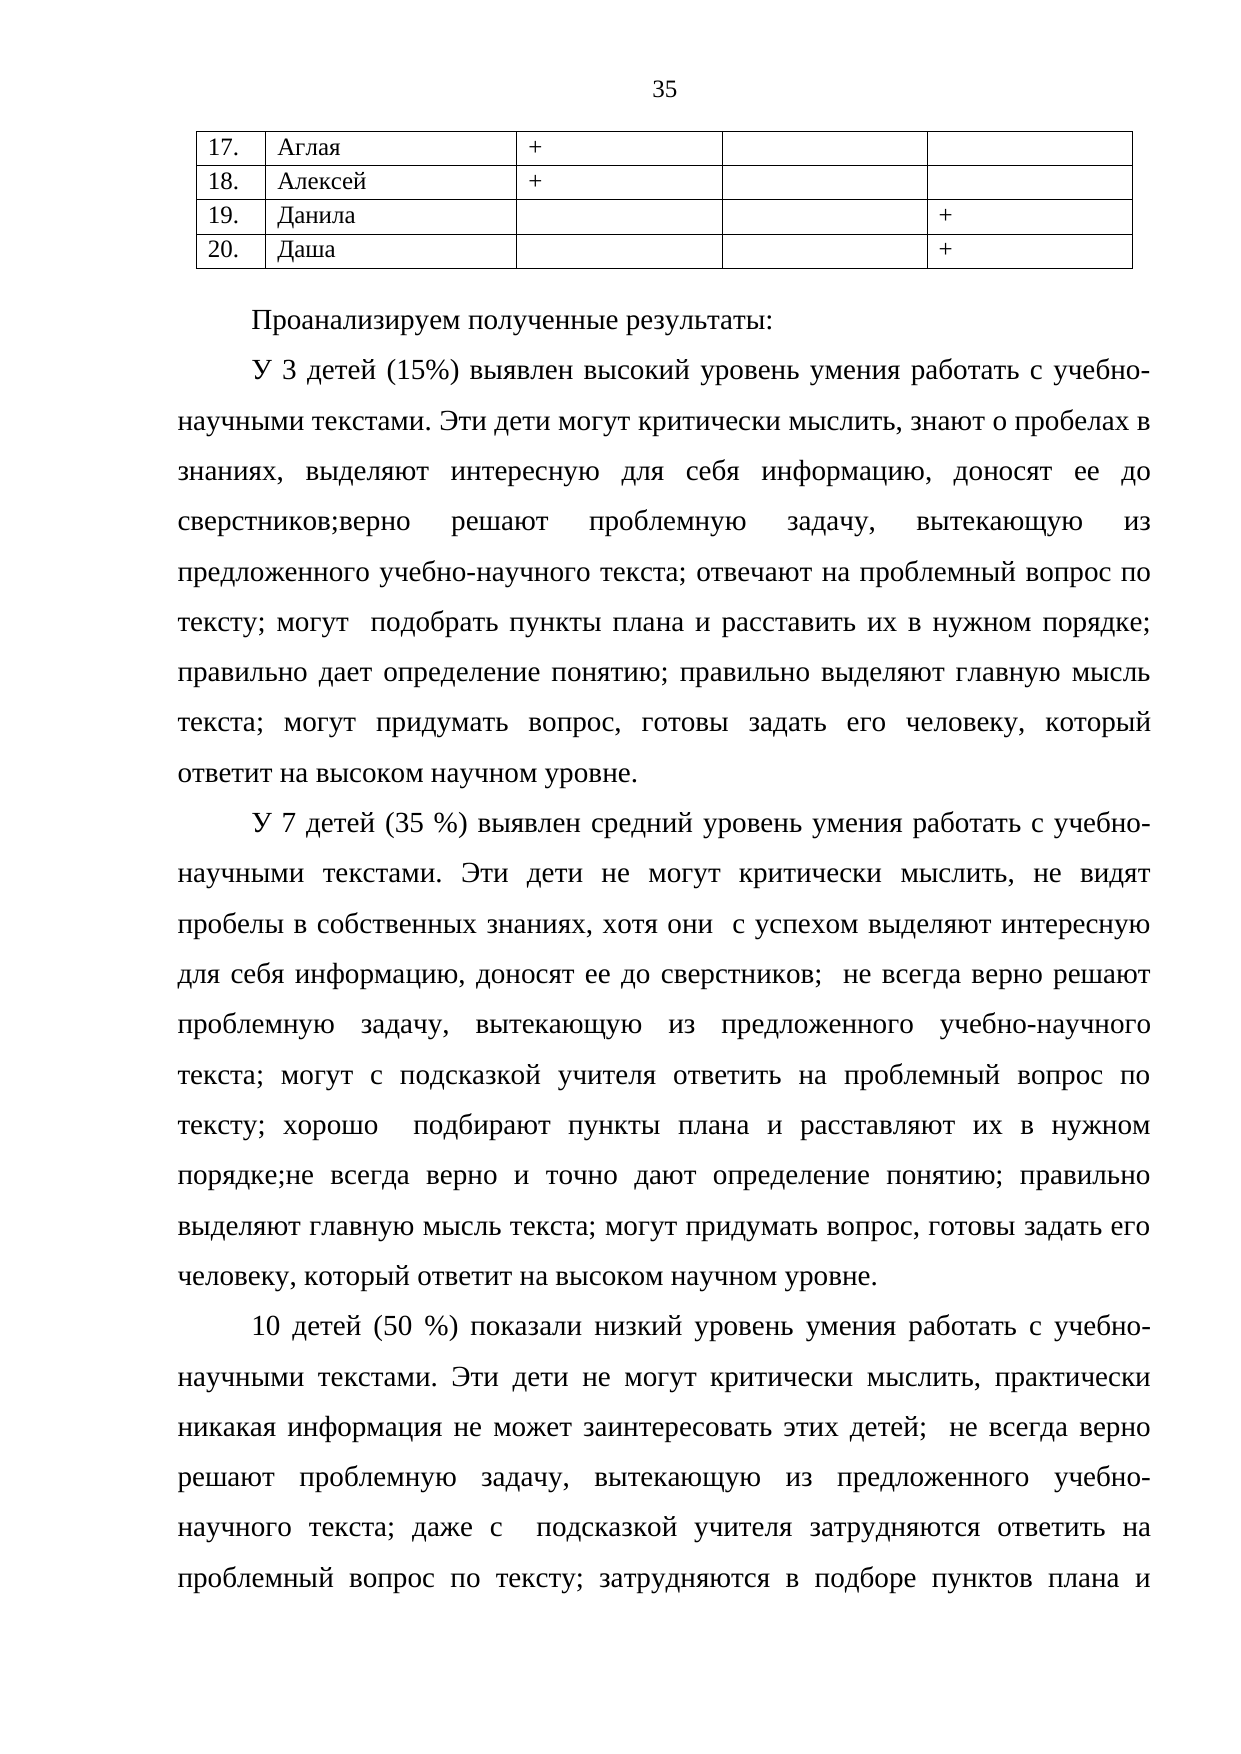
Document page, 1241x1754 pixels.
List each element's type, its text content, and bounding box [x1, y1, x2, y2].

table_cell [723, 166, 927, 199]
table_cell 19. [197, 200, 265, 233]
table_cell + [928, 235, 1132, 267]
table_cell [723, 132, 927, 165]
text У 3 детей (15%) выявлен высокий уровень умения работать с учебно-научными текстами. Эти дети могут критически мыслить, знают о пробелах в знаниях, выделяют интересную для себя информацию, доносят ее до сверстников;верно решают проблемную задачу, вытекающую из предложенного учебно-научного текста; отвечают на проблемный вопрос по тексту; могут подобрать пункты плана и расставить их в нужном порядке; правильно дает определение понятию; правильно выделяют главную мысль текста; могут придумать вопрос, готовы задать его человеку, который ответит на высоком научном уровне. [177, 352, 1152, 788]
table_cell [517, 235, 722, 267]
table_cell 18. [197, 166, 265, 199]
table_cell Аглая [266, 132, 516, 165]
table_cell [723, 200, 927, 233]
table_cell + [928, 200, 1132, 233]
table_cell [928, 166, 1132, 199]
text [177, 1308, 1152, 1593]
table_cell [517, 200, 722, 233]
table_cell + [517, 132, 722, 165]
table_cell 17. [197, 132, 265, 165]
table_cell [723, 235, 927, 267]
table_cell + [517, 166, 722, 199]
table_cell Данила [266, 200, 516, 233]
text Проанализируем полученные результаты: [177, 302, 1152, 336]
table_cell 20. [197, 235, 265, 267]
table_cell Алексей [266, 166, 516, 199]
table_cell [928, 132, 1132, 165]
text У 7 детей (35 %) выявлен средний уровень умения работать с учебно-научными текстами. Эти дети не могут критически мыслить, не видят пробелы в собственных знаниях, хотя они с успехом выделяют интересную для себя информацию, доносят ее до сверстников; не всегда верно решают проблемную задачу, вытекающую из предложенного учебно-научного текста; могут с подсказкой учителя ответить на проблемный вопрос по тексту; хорошо подбирают пункты плана и расставляют их в нужном порядке;не всегда верно и точно дают определение понятию; правильно выделяют главную мысль текста; могут придумать вопрос, готовы задать его человеку, который ответит на высоком научном уровне. [177, 805, 1152, 1292]
table_cell Даша [266, 235, 516, 267]
